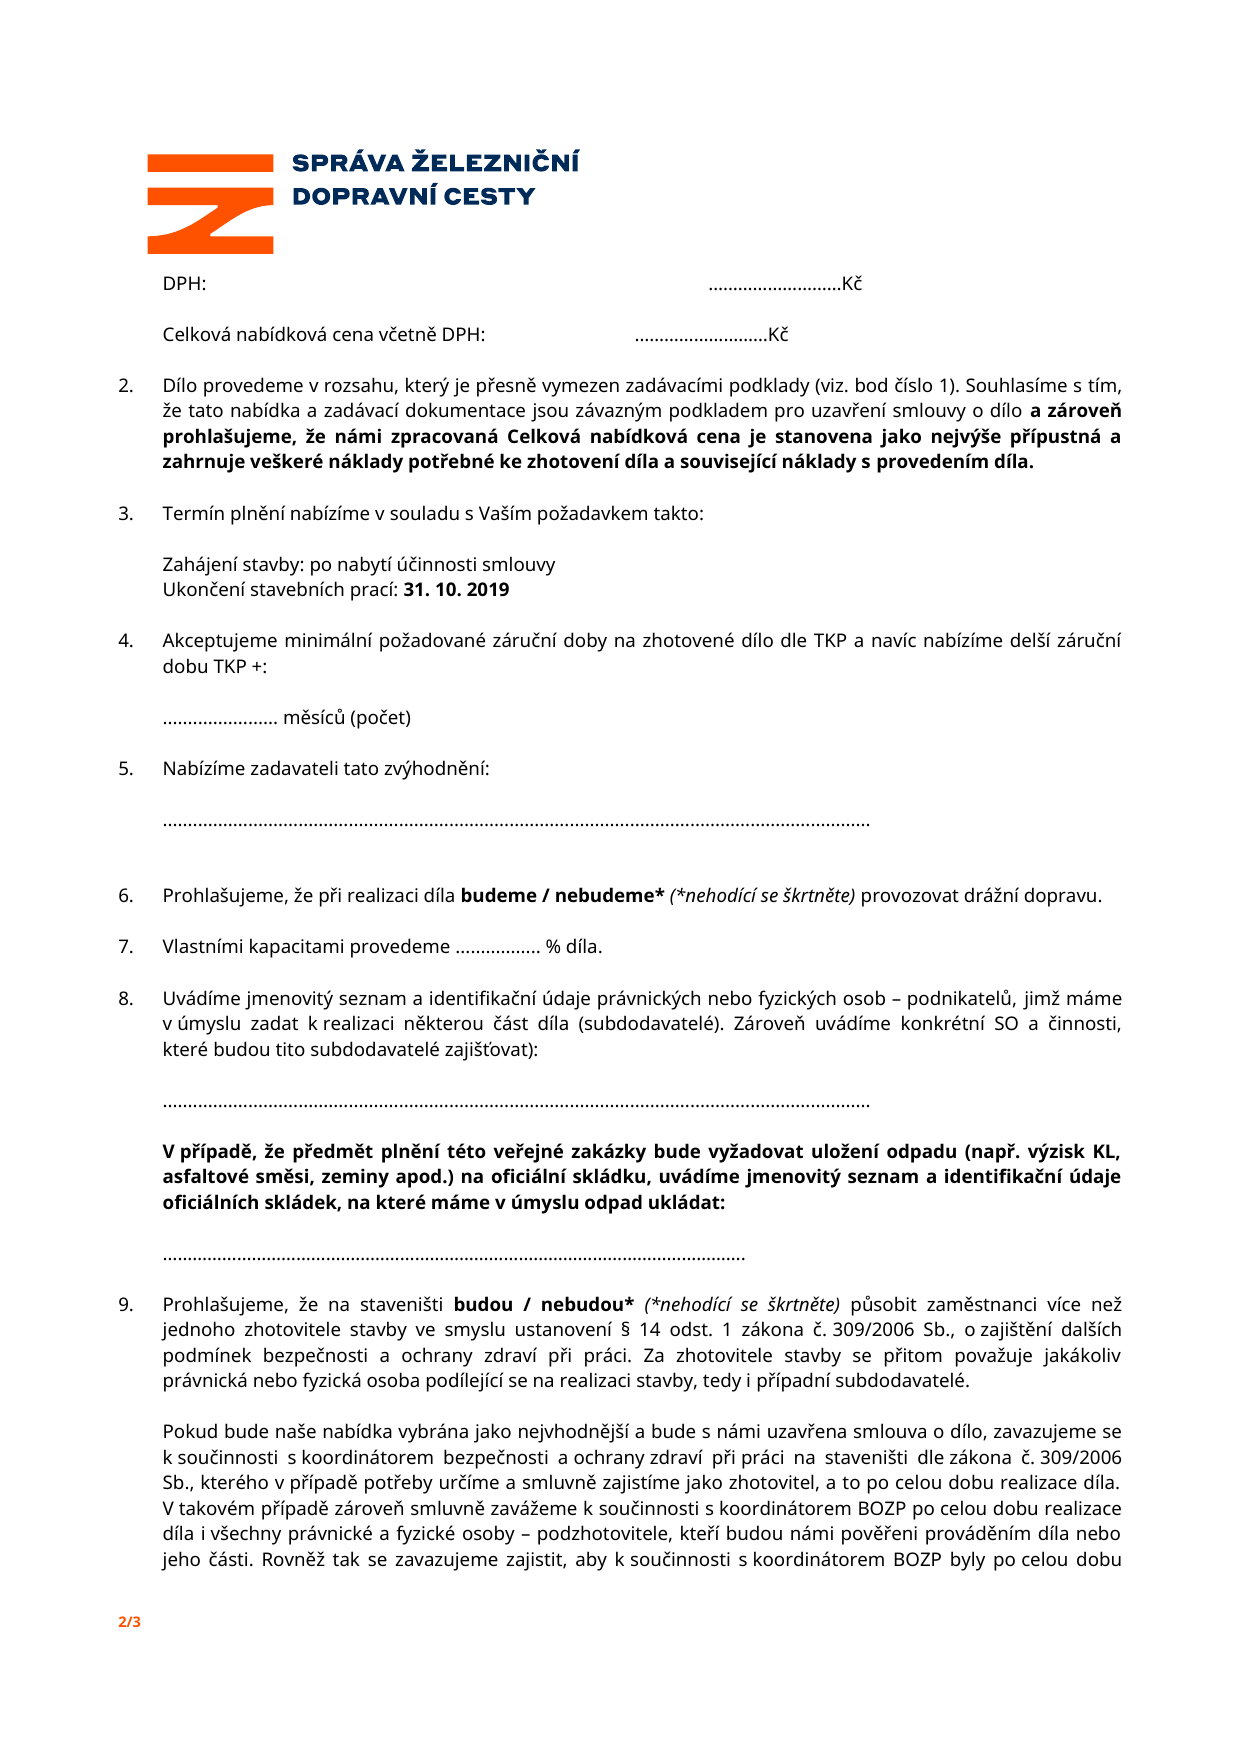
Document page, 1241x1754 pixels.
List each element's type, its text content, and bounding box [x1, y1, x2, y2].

list DPH: ………………………Kč [162, 270, 1122, 321]
list Celková nabídková cena včetně DPH: ………………………Kč [162, 321, 1122, 347]
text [162, 1419, 1122, 1572]
text ………………………………………………………………………………………………………. [162, 1240, 1122, 1266]
text V případě, že předmět plnění této veřejné zakázky bude vyžadovat uložení odpadu (např. výzisk KL, asfaltové směsi, zeminy apod.) na oficiální skládku, uvádíme jmenovitý seznam a identifikační údaje oficiálních skládek, na které máme v úmyslu odpad ukládat: [162, 1138, 1122, 1214]
list Vlastními kapacitami provedeme ................. % díla. [118, 934, 1122, 959]
text ....................... měsíců (počet) [162, 704, 1122, 729]
list Akceptujeme minimální požadované záruční doby na zhotovené dílo dle TKP a navíc nabízíme delší záruční dobu TKP +: [118, 627, 1122, 678]
text ............................................................................................................................................. [162, 1087, 1122, 1112]
list Uvádíme jmenovitý seznam a identifikační údaje právnických nebo fyzických osob – podnikatelů, jimž máme v úmyslu zadat k realizaci některou část díla (subdodavatelé). Zároveň uvádíme konkrétní SO a činnosti, které budou tito subdodavatelé zajišťovat): [118, 985, 1122, 1061]
text ............................................................................................................................................. [162, 806, 1122, 832]
text Zahájení stavby: po nabytí účinnosti smlouvy [162, 551, 1122, 576]
list Termín plnění nabízíme v souladu s Vaším požadavkem takto: [118, 500, 1122, 525]
list Dílo provedeme v rozsahu, který je přesně vymezen zadávacími podklady (viz. bod číslo 1). Souhlasíme s tím, že tato nabídka a zadávací dokumentace jsou závazným podkladem pro uzavření smlouvy o dílo a zároveň prohlašujeme, že námi zpracovaná Celková nabídková cena je stanovena jako nejvýše přípustná a zahrnuje veškeré náklady potřebné ke zhotovení díla a související náklady s provedením díla. [118, 372, 1122, 474]
list Nabízíme zadavateli tato zvýhodnění: [118, 755, 1122, 781]
text Ukončení stavebních prací: 31. 10. 2019 [162, 576, 1122, 602]
list Prohlašujeme, že při realizaci díla budeme / nebudeme* (*nehodící se škrtněte) provozovat drážní dopravu. [118, 883, 1122, 908]
list Prohlašujeme, že na staveništi budou / nebudou* (*nehodící se škrtněte) působit zaměstnanci více než jednoho zhotovitele stavby ve smyslu ustanovení § 14 odst. 1 zákona č. 309/2006 Sb., o zajištění dalších podmínek bezpečnosti a ochrany zdraví při práci. Za zhotovitele stavby se přitom považuje jakákoliv právnická nebo fyzická osoba podílející se na realizaci stavby, tedy i případní subdodavatelé. [118, 1291, 1122, 1393]
